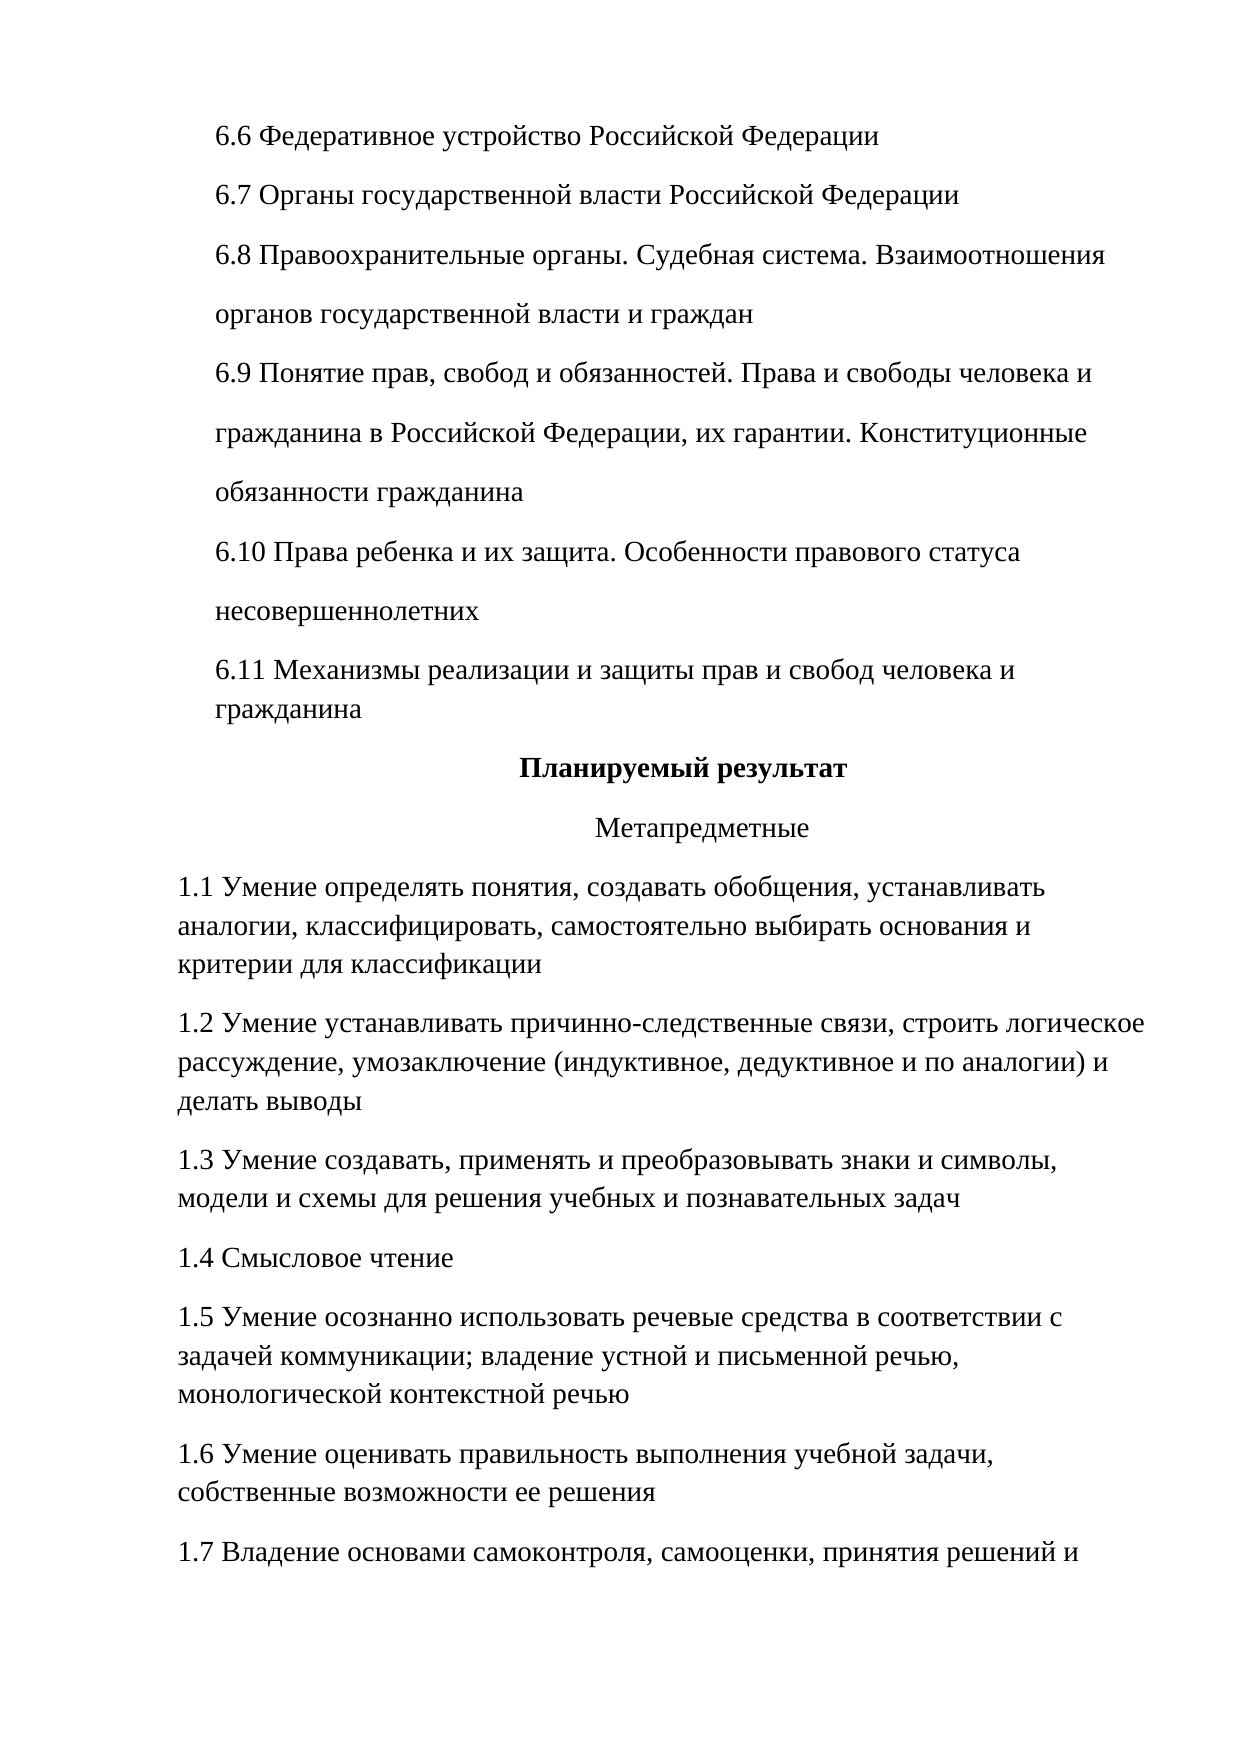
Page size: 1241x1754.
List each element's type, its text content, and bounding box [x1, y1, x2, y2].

text 6.8 Правоохранительные органы. Судебная система. Взаимоотношения [215, 237, 1152, 270]
text 1.3 Умение создавать, применять и преобразовывать знаки и символы, модели и схемы для решения учебных и познавательных задач [177, 1142, 1152, 1214]
text 1.7 Владение основами самоконтроля, самооценки, принятия решений и [177, 1534, 1152, 1567]
text 1.4 Смысловое чтение [177, 1240, 1152, 1273]
text органов государственной власти и граждан [215, 296, 1152, 330]
text 6.7 Органы государственной власти Российской Федерации [215, 177, 1152, 211]
text 1.6 Умение оценивать правильность выполнения учебной задачи, собственные возможности ее решения [177, 1436, 1152, 1508]
text несовершеннолетних [215, 593, 1152, 627]
text гражданина в Российской Федерации, их гарантии. Конституционные [215, 415, 1152, 448]
text обязанности гражданина [215, 474, 1152, 508]
text 1.5 Умение осознанно использовать речевые средства в соответствии с задачей коммуникации; владение устной и письменной речью, монологической контекстной речью [177, 1299, 1152, 1410]
text 1.1 Умение определять понятия, создавать обобщения, устанавливать аналогии, классифицировать, самостоятельно выбирать основания и критерии для классификации [177, 869, 1152, 980]
text 6.6 Федеративное устройство Российской Федерации [215, 118, 1152, 152]
text 6.11 Механизмы реализации и защиты прав и свобод человека и гражданина [215, 652, 1152, 724]
text 6.9 Понятие прав, свобод и обязанностей. Права и свободы человека и [215, 356, 1152, 389]
list Метапредметные [252, 810, 1152, 843]
text Планируемый результат [215, 750, 1152, 784]
text 1.2 Умение устанавливать причинно-следственные связи, строить логическое рассуждение, умозаключение (индуктивное, дедуктивное и по аналогии) и делать выводы [177, 1006, 1152, 1116]
text 6.10 Права ребенка и их защита. Особенности правового статуса [215, 534, 1152, 567]
